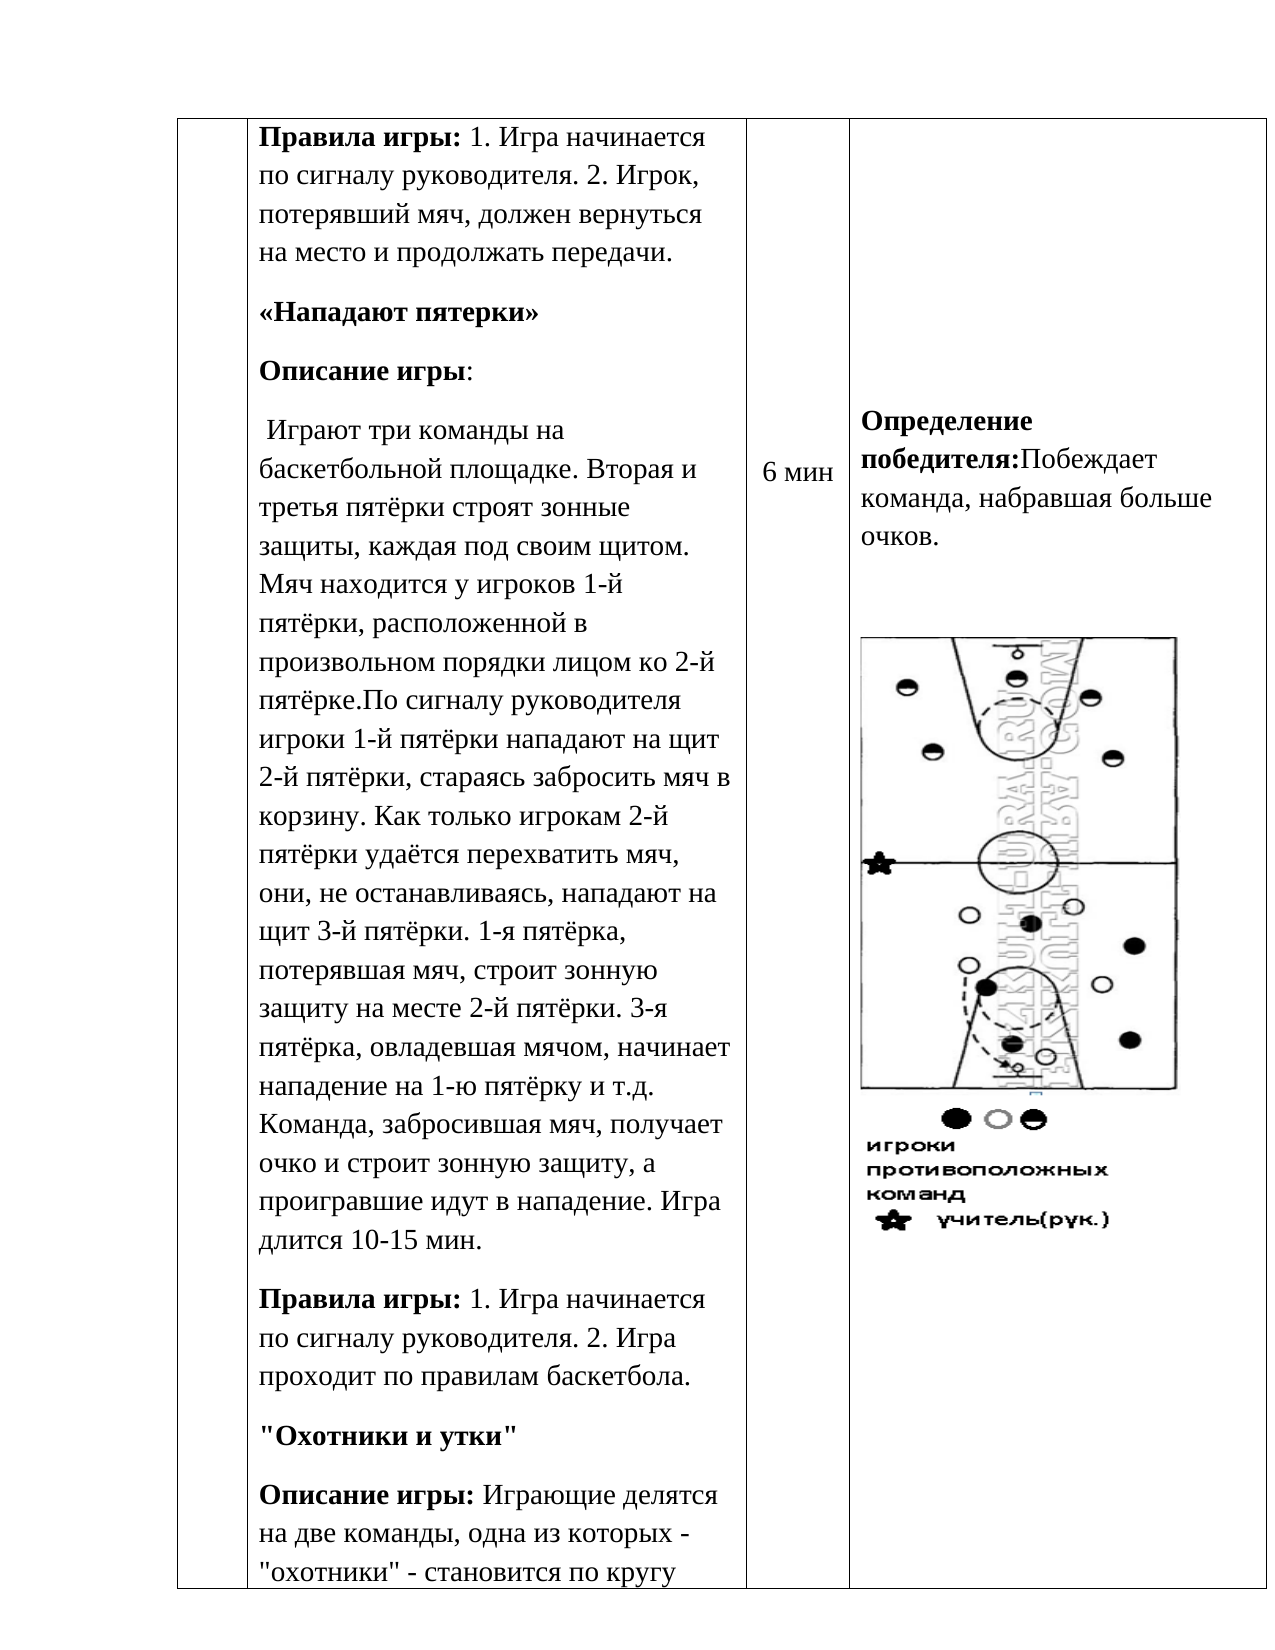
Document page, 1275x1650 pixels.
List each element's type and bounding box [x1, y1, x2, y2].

table_cell [850, 119, 1266, 1588]
picture [860, 637, 1181, 1316]
table_cell [178, 119, 247, 1588]
table_cell [248, 119, 746, 1588]
table_cell [747, 119, 849, 1588]
